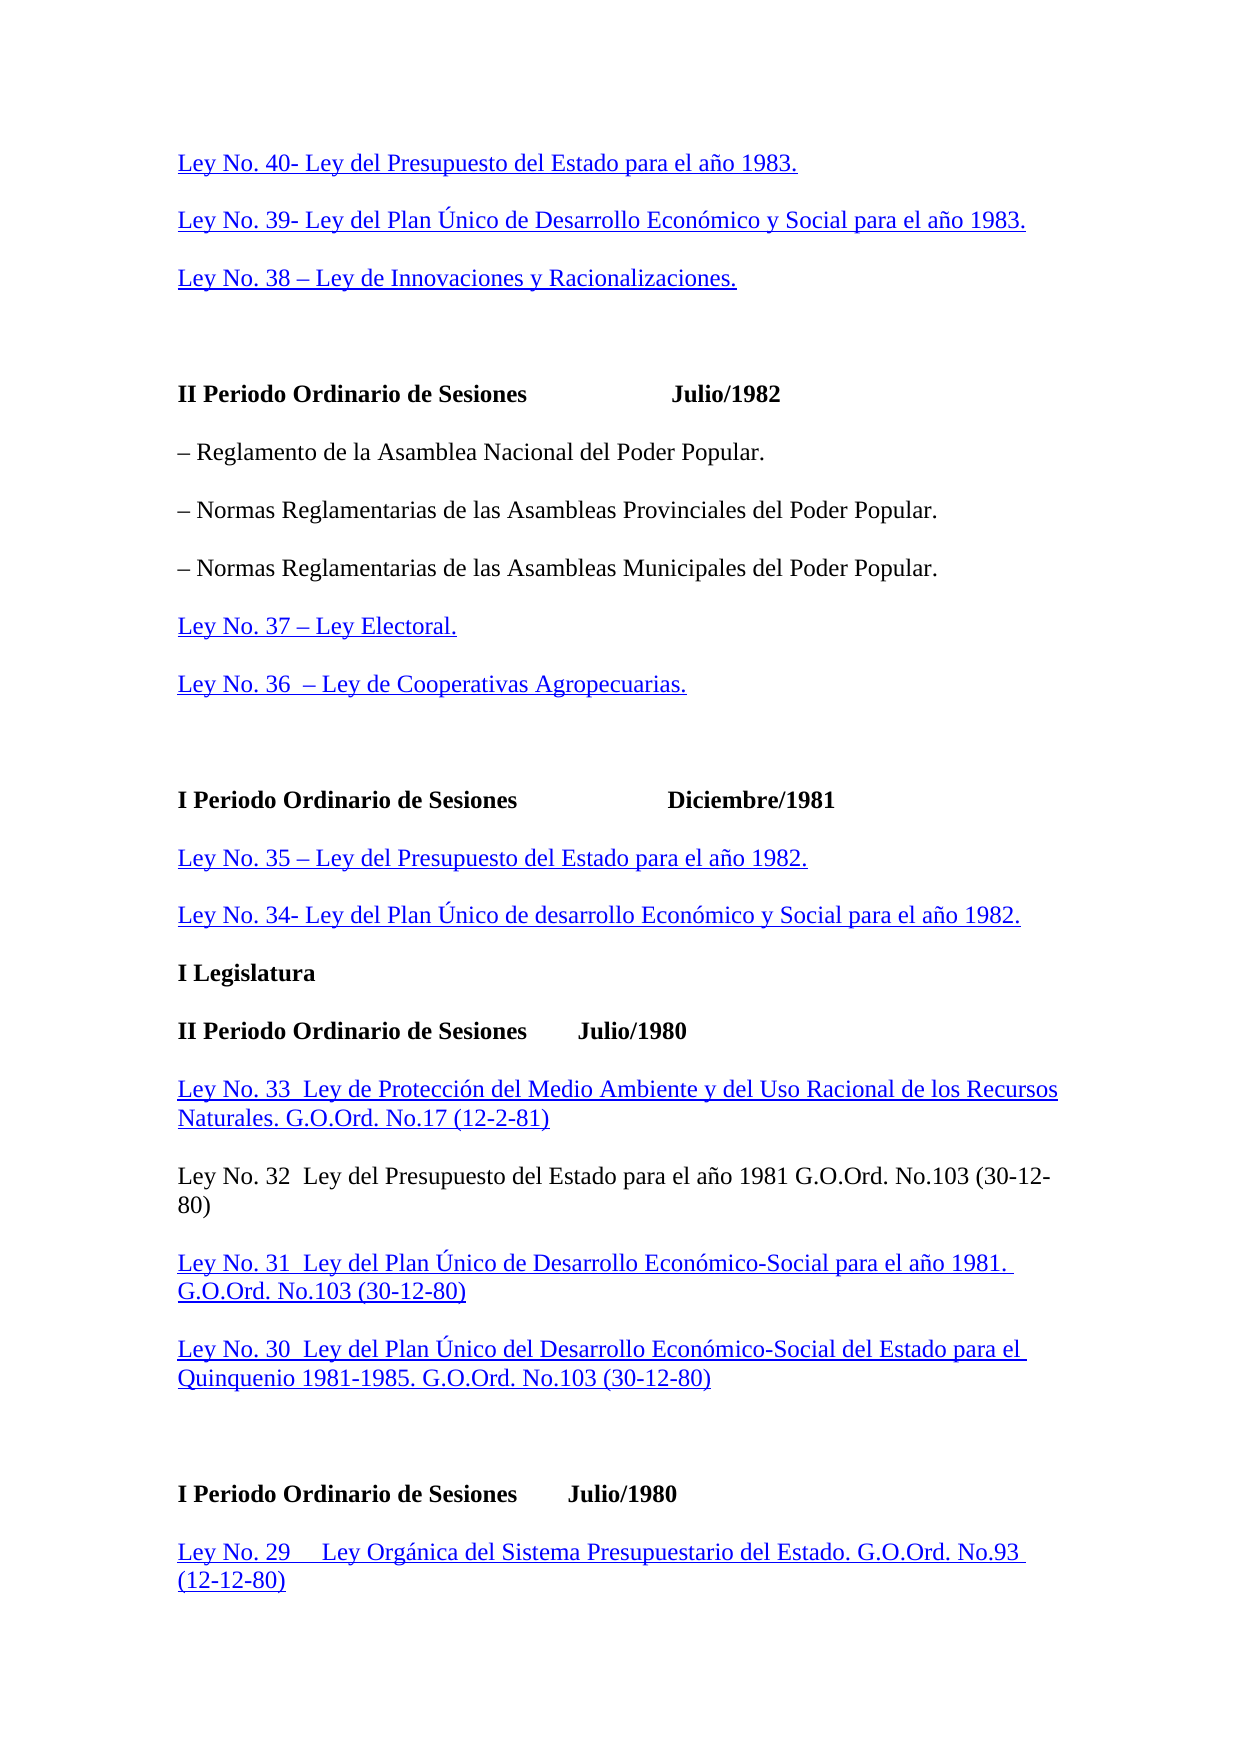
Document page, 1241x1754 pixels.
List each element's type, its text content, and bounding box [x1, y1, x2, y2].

text Ley No. 37 – Ley Electoral. [177, 611, 1063, 640]
text Ley No. 29 Ley Orgánica del Sistema Presupuestario del Estado. G.O.Ord. No.93 (12-12-80) [177, 1537, 1063, 1594]
text II Periodo Ordinario de Sesiones Julio/1982 [177, 379, 1063, 408]
text Ley No. 32 Ley del Presupuesto del Estado para el año 1981 G.O.Ord. No.103 (30-12-80) [177, 1161, 1063, 1218]
text I Periodo Ordinario de Sesiones Julio/1980 [177, 1479, 1063, 1508]
subtitle I Legislatura [177, 958, 1063, 987]
text Ley No. 38 – Ley de Innovaciones y Racionalizaciones. [177, 263, 1063, 292]
text – Normas Reglamentarias de las Asambleas Provinciales del Poder Popular. [177, 495, 1063, 524]
text – Reglamento de la Asamblea Nacional del Poder Popular. [177, 437, 1063, 466]
text Ley No. 35 – Ley del Presupuesto del Estado para el año 1982. [177, 843, 1063, 871]
text Ley No. 36 – Ley de Cooperativas Agropecuarias. [177, 669, 1063, 698]
text Ley No. 39- Ley del Plan Único de Desarrollo Económico y Social para el año 1983. [177, 206, 1063, 234]
text Ley No. 40- Ley del Presupuesto del Estado para el año 1983. [177, 148, 1063, 176]
text II Periodo Ordinario de Sesiones Julio/1980 [177, 1016, 1063, 1045]
text I Periodo Ordinario de Sesiones Diciembre/1981 [177, 785, 1063, 813]
text Ley No. 33 Ley de Protección del Medio Ambiente y del Uso Racional de los Recursos Naturales. G.O.Ord. No.17 (12-2-81) [177, 1074, 1063, 1132]
text Ley No. 30 Ley del Plan Único del Desarrollo Económico-Social del Estado para el Quinquenio 1981-1985. G.O.Ord. No.103 (30-12-80) [177, 1334, 1063, 1392]
text – Normas Reglamentarias de las Asambleas Municipales del Poder Popular. [177, 553, 1063, 582]
text Ley No. 31 Ley del Plan Único de Desarrollo Económico-Social para el año 1981. G.O.Ord. No.103 (30-12-80) [177, 1248, 1063, 1305]
text Ley No. 34- Ley del Plan Único de desarrollo Económico y Social para el año 1982. [177, 901, 1063, 929]
